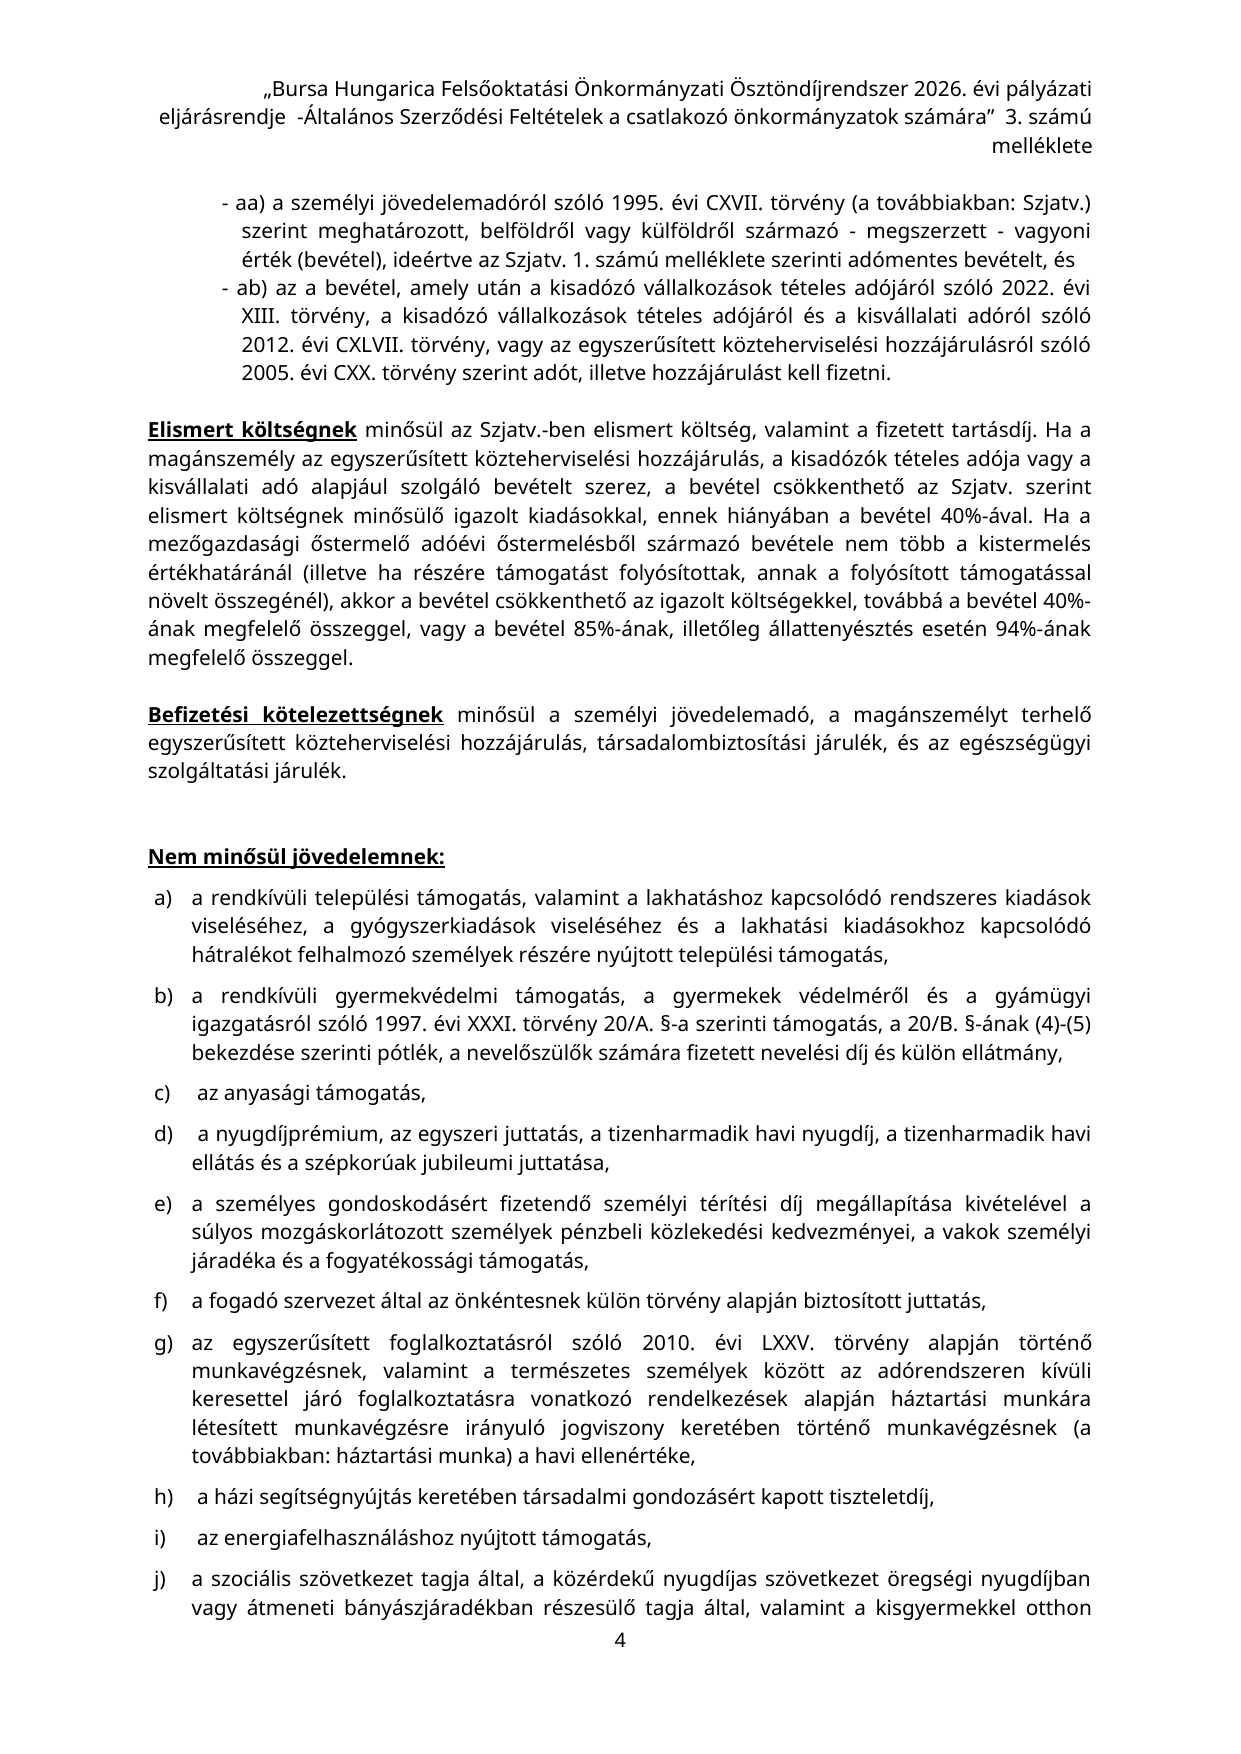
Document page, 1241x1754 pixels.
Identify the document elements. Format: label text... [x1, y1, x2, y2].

text Befizetési kötelezettségnek minősül a személyi jövedelemadó, a magánszemélyt terhelő egyszerűsített közteherviselési hozzájárulás, társadalombiztosítási járulék, és az egészségügyi szolgáltatási járulék. [148, 700, 1092, 785]
list az anyasági támogatás, [154, 1078, 1092, 1107]
list a rendkívüli települési támogatás, valamint a lakhatáshoz kapcsolódó rendszeres kiadások viseléséhez, a gyógyszerkiadások viseléséhez és a lakhatási kiadásokhoz kapcsolódó hátralékot felhalmozó személyek részére nyújtott települési támogatás, [154, 883, 1092, 968]
text Elismert költségnek minősül az Szjatv.-ben elismert költség, valamint a fizetett tartásdíj. Ha a magánszemély az egyszerűsített közteherviselési hozzájárulás, a kisadózók tételes adója vagy a kisvállalati adó alapjául szolgáló bevételt szerez, a bevétel csökkenthető az Szjatv. szerint elismert költségnek minősülő igazolt kiadásokkal, ennek hiányában a bevétel 40%-ával. Ha a mezőgazdasági őstermelő adóévi őstermelésből származó bevétele nem több a kistermelés értékhatáránál (illetve ha részére támogatást folyósítottak, annak a folyósított támogatással növelt összegénél), akkor a bevétel csökkenthető az igazolt költségekkel, továbbá a bevétel 40%-ának megfelelő összeggel, vagy a bevétel 85%-ának, illetőleg állattenyésztés esetén 94%-ának megfelelő összeggel. [148, 415, 1092, 671]
list a rendkívüli gyermekvédelmi támogatás, a gyermekek védelméről és a gyámügyi igazgatásról szóló 1997. évi XXXI. törvény 20/A. §-a szerinti támogatás, a 20/B. §-ának (4)-(5) bekezdése szerinti pótlék, a nevelőszülők számára fizetett nevelési díj és külön ellátmány, [154, 981, 1092, 1066]
list a fogadó szervezet által az önkéntesnek külön törvény alapján biztosított juttatás, [154, 1287, 1092, 1315]
list a nyugdíjprémium, az egyszeri juttatás, a tizenharmadik havi nyugdíj, a tizenharmadik havi ellátás és a szépkorúak jubileumi juttatása, [154, 1119, 1092, 1176]
text - ab) az a bevétel, amely után a kisadózó vállalkozások tételes adójáról szóló 2022. évi XIII. törvény, a kisadózó vállalkozások tételes adójáról és a kisvállalati adóról szóló 2012. évi CXLVII. törvény, vagy az egyszerűsített közteherviselési hozzájárulásról szóló 2005. évi CXX. törvény szerint adót, illetve hozzájárulást kell fizetni. [222, 273, 1092, 387]
text Nem minősül jövedelemnek: [148, 842, 1092, 870]
list a házi segítségnyújtás keretében társadalmi gondozásért kapott tiszteletdíj, [154, 1482, 1092, 1511]
text - aa) a személyi jövedelemadóról szóló 1995. évi CXVII. törvény (a továbbiakban: Szjatv.) szerint meghatározott, belföldről vagy külföldről származó - megszerzett - vagyoni érték (bevétel), ideértve az Szjatv. 1. számú melléklete szerinti adómentes bevételt, és [222, 188, 1092, 273]
list az energiafelhasználáshoz nyújtott támogatás, [154, 1523, 1092, 1552]
list az egyszerűsített foglalkoztatásról szóló 2010. évi LXXV. törvény alapján történő munkavégzésnek, valamint a természetes személyek között az adórendszeren kívüli keresettel járó foglalkoztatásra vonatkozó rendelkezések alapján háztartási munkára létesített munkavégzésre irányuló jogviszony keretében történő munkavégzésnek (a továbbiakban: háztartási munka) a havi ellenértéke, [154, 1328, 1092, 1470]
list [154, 1564, 1092, 1621]
list a személyes gondoskodásért fizetendő személyi térítési díj megállapítása kivételével a súlyos mozgáskorlátozott személyek pénzbeli közlekedési kedvezményei, a vakok személyi járadéka és a fogyatékossági támogatás, [154, 1189, 1092, 1274]
